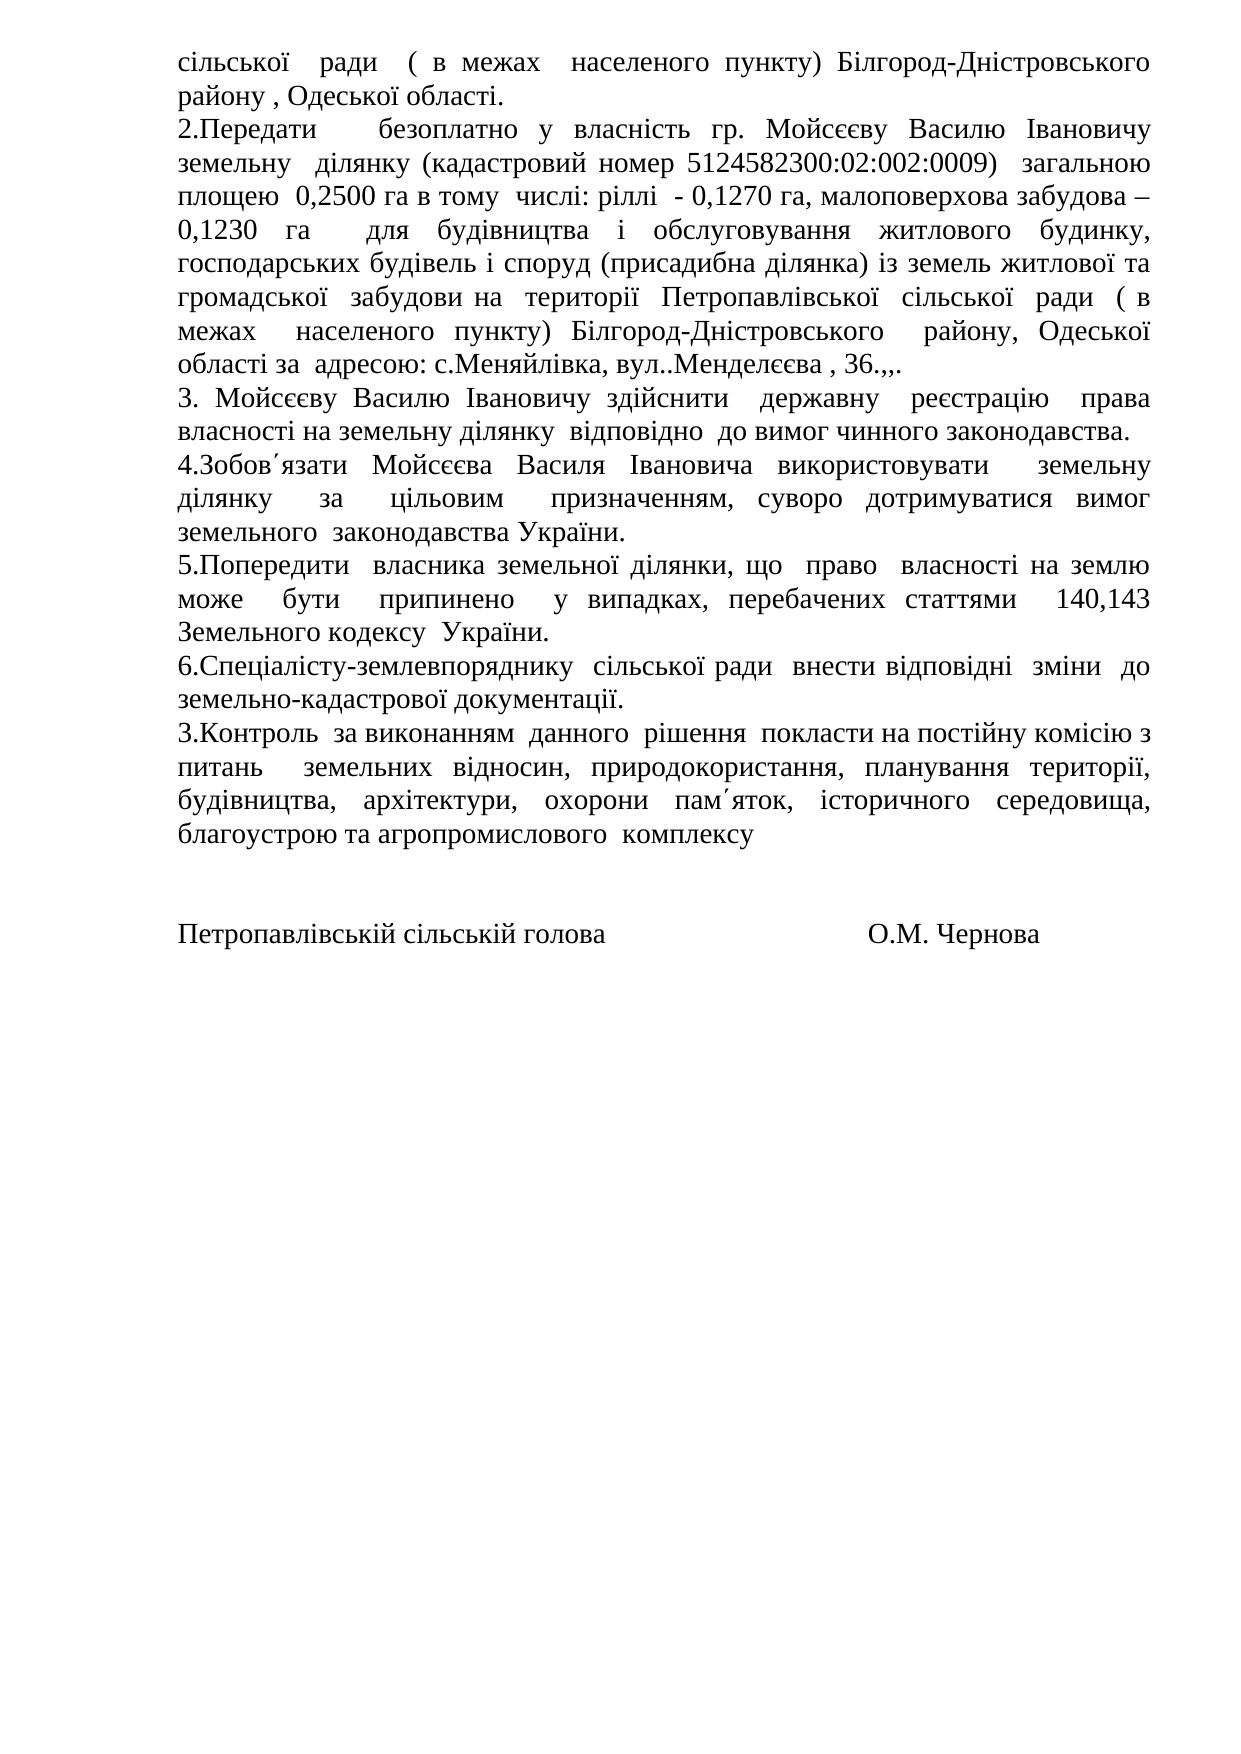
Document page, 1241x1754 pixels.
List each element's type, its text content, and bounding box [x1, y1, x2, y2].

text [177, 44, 1152, 111]
text 6.Спеціалісту-землевпоряднику сільської ради внести відповідні зміни до земельно-кадастрової документації. [177, 648, 1152, 715]
text 5.Попередити власника земельної ділянки, що право власності на землю може бути припинено у випадках, перебачених статтями 140,143 Земельного кодексу України. [177, 547, 1152, 648]
text 3.Контроль за виконанням данного рішення покласти на постійну комісію з питань земельних відносин, природокористання, планування території, будівництва, архітектури, охорони пам´яток, історичного середовища, благоустрою та агропромислового комплексу [177, 715, 1152, 849]
text 4.Зобов´язати Мойсєєва Василя Івановича використовувати земельну ділянку за цільовим призначенням, суворо дотримуватися вимог земельного законодавства України. [177, 447, 1152, 547]
text 3. Мойсєєву Василю Івановичу здійснити державну реєстрацію права власності на земельну ділянку відповідно до вимог чинного законодавства. [177, 380, 1152, 447]
text Петропавлівській сільській голова О.М. Чернова [177, 916, 1152, 950]
text 2.Передати безоплатно у власність гр. Мойсєєву Василю Івановичу земельну ділянку (кадастровий номер 5124582300:02:002:0009) загальною площею 0,2500 га в тому числі: ріллі - 0,1270 га, малоповерхова забудова – 0,1230 га для будівництва і обслуговування житлового будинку, господарських будівель і споруд (присадибна ділянка) із земель житлової та громадської забудови на території Петропавлівської сільської ради ( в межах населеного пункту) Білгород-Дністровського району, Одеської області за адресою: с.Меняйлівка, вул..Менделєєва , 36.,,. [177, 111, 1152, 380]
